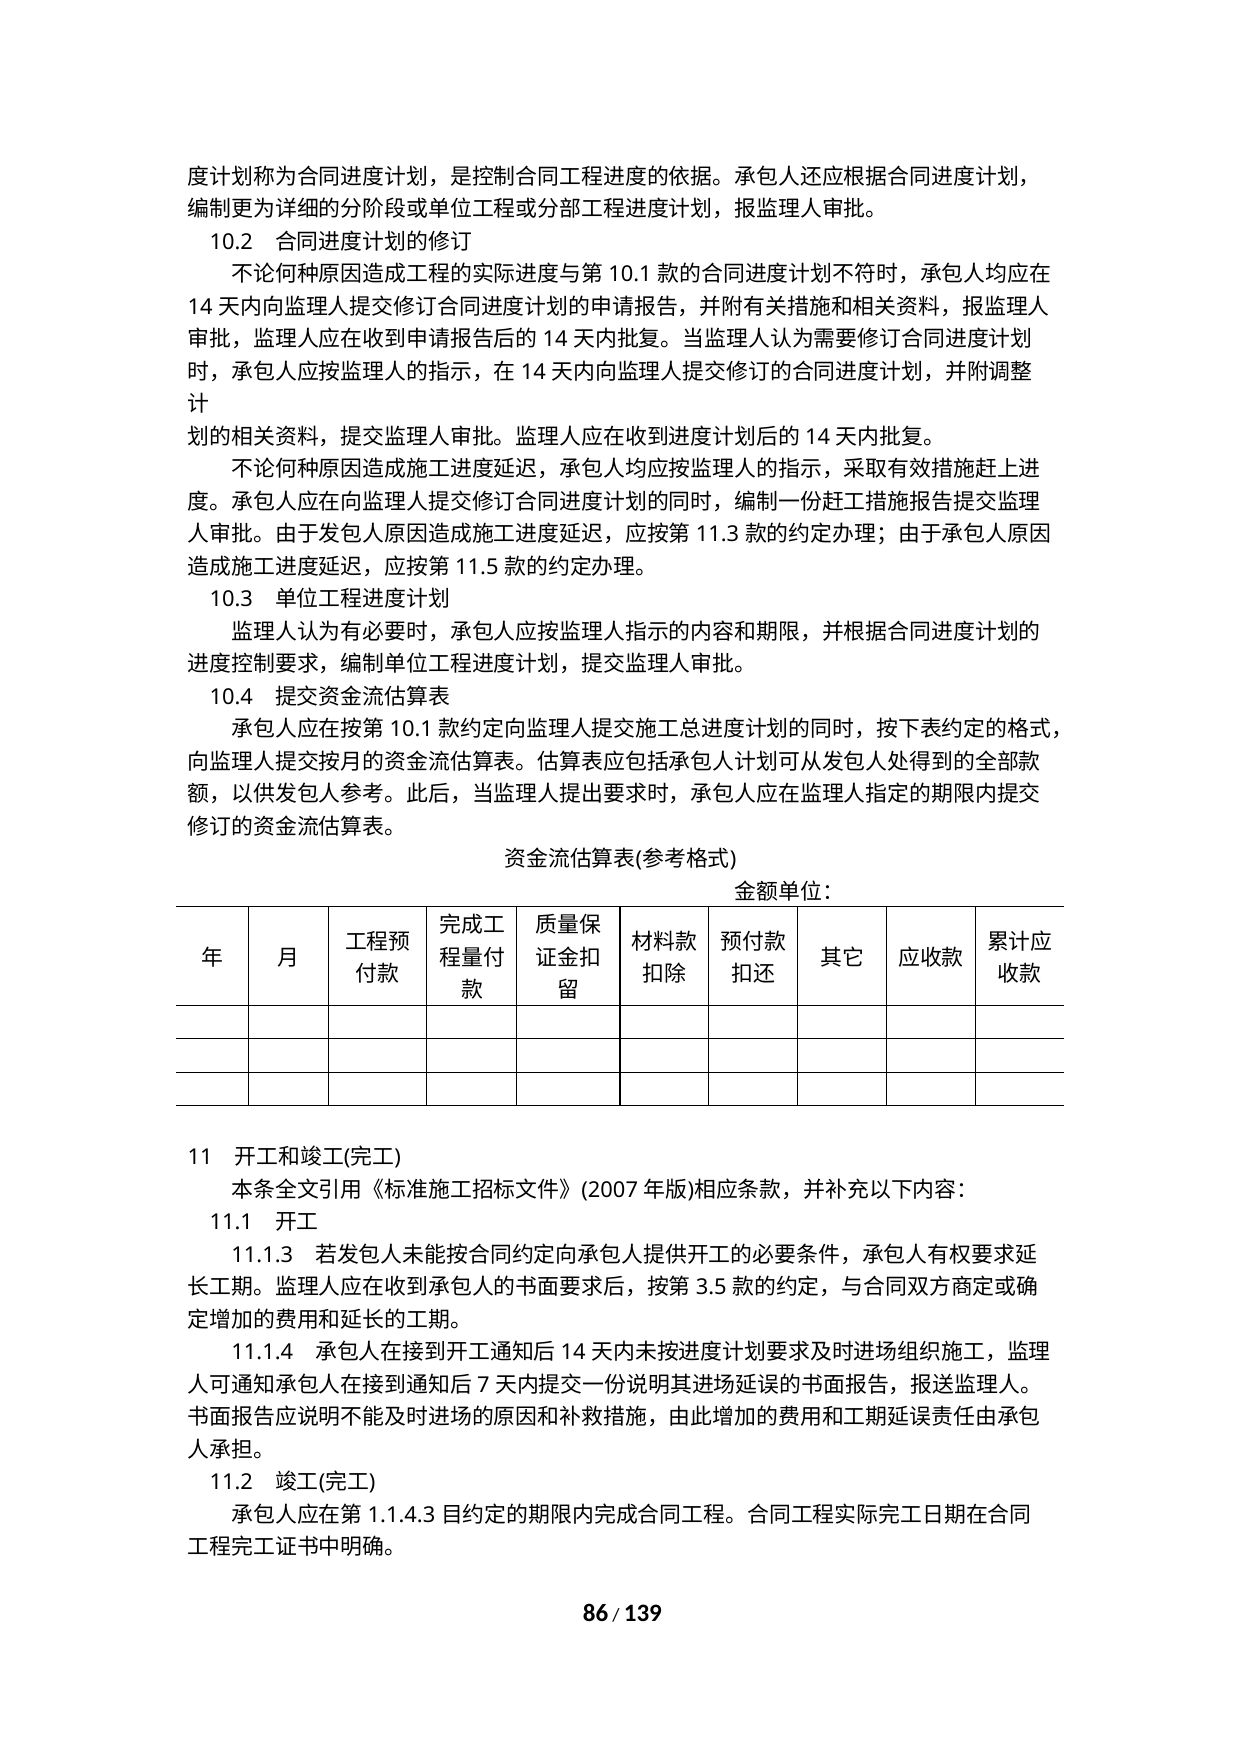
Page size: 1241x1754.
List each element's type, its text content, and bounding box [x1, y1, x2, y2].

table_cell [887, 1039, 975, 1072]
table_header 应收款 [887, 907, 975, 1004]
table_cell [329, 1073, 426, 1105]
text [187, 158, 1053, 223]
text 10.4 提交资金流估算表 [187, 678, 1053, 711]
table_cell [249, 1039, 328, 1072]
table_cell [709, 1006, 797, 1038]
table_cell [517, 1006, 619, 1038]
table_cell [976, 1073, 1064, 1105]
table_header 预付款扣还 [709, 907, 797, 1004]
table_cell [976, 1039, 1064, 1072]
text 11 开工和竣工(完工) [187, 1139, 1053, 1171]
table_cell [176, 1006, 248, 1038]
table_header 其它 [798, 907, 886, 1004]
text 10.2 合同进度计划的修订 [187, 223, 1053, 256]
text 金额单位： [187, 873, 1053, 906]
table_cell [427, 1039, 516, 1072]
table_cell [249, 1006, 328, 1038]
text 资金流估算表(参考格式) [187, 841, 1053, 873]
table_cell [887, 1073, 975, 1105]
text 承包人应在第 1.1.4.3 目约定的期限内完成合同工程。合同工程实际完工日期在合同工程完工证书中明确。 [187, 1496, 1053, 1561]
table_cell [798, 1006, 886, 1038]
table_header 工程预付款 [329, 907, 426, 1004]
text 11.1.4 承包人在接到开工通知后 14 天内未按进度计划要求及时进场组织施工，监理人可通知承包人在接到通知后 7 天内提交一份说明其进场延误的书面报告，报送监理人。书面报告应说明不能及时进场的原因和补救措施，由此增加的费用和工期延误责任由承包人承担。 [187, 1334, 1053, 1464]
table_header 质量保证金扣留 [517, 907, 619, 1004]
table_cell [621, 1006, 708, 1038]
table_cell [976, 1006, 1064, 1038]
text 11.1 开工 [187, 1204, 1053, 1236]
table_cell [621, 1073, 708, 1105]
text 11.2 竣工(完工) [187, 1464, 1053, 1496]
table_header 完成工程量付款 [427, 907, 516, 1004]
table_cell [249, 1073, 328, 1105]
table_cell [329, 1006, 426, 1038]
table_cell [798, 1073, 886, 1105]
table_header 年 [176, 907, 248, 1004]
table_cell [887, 1006, 975, 1038]
table_cell [517, 1039, 619, 1072]
table_cell [329, 1039, 426, 1072]
table_cell [427, 1006, 516, 1038]
table_header 累计应收款 [976, 907, 1064, 1004]
table_cell [621, 1039, 708, 1072]
table_cell [517, 1073, 619, 1105]
table_header 材料款扣除 [621, 907, 708, 1004]
text 监理人认为有必要时，承包人应按监理人指示的内容和期限，并根据合同进度计划的进度控制要求，编制单位工程进度计划，提交监理人审批。 [187, 613, 1053, 678]
text 本条全文引用《标准施工招标文件》(2007 年版)相应条款，并补充以下内容： [187, 1171, 1053, 1204]
text 承包人应在按第 10.1 款约定向监理人提交施工总进度计划的同时，按下表约定的格式，向监理人提交按月的资金流估算表。估算表应包括承包人计划可从发包人处得到的全部款额，以供发包人参考。此后，当监理人提出要求时，承包人应在监理人指定的期限内提交修订的资金流估算表。 [187, 711, 1053, 841]
table_cell [709, 1039, 797, 1072]
text 11.1.3 若发包人未能按合同约定向承包人提供开工的必要条件，承包人有权要求延长工期。监理人应在收到承包人的书面要求后，按第 3.5 款的约定，与合同双方商定或确定增加的费用和延长的工期。 [187, 1236, 1053, 1334]
table_cell [709, 1073, 797, 1105]
text 划的相关资料，提交监理人审批。监理人应在收到进度计划后的 14 天内批复。 [187, 418, 1053, 451]
text 不论何种原因造成施工进度延迟，承包人均应按监理人的指示，采取有效措施赶上进度。承包人应在向监理人提交修订合同进度计划的同时，编制一份赶工措施报告提交监理人审批。由于发包人原因造成施工进度延迟，应按第 11.3 款的约定办理；由于承包人原因造成施工进度延迟，应按第 11.5 款的约定办理。 [187, 451, 1053, 581]
text 不论何种原因造成工程的实际进度与第 10.1 款的合同进度计划不符时，承包人均应在14 天内向监理人提交修订合同进度计划的申请报告，并附有关措施和相关资料，报监理人审批，监理人应在收到申请报告后的 14 天内批复。当监理人认为需要修订合同进度计划时，承包人应按监理人的指示，在 14 天内向监理人提交修订的合同进度计划，并附调整计 [187, 256, 1053, 418]
table_cell [798, 1039, 886, 1072]
table_cell [176, 1073, 248, 1105]
table_header 月 [249, 907, 328, 1004]
text 10.3 单位工程进度计划 [187, 581, 1053, 613]
table_cell [176, 1039, 248, 1072]
table_cell [427, 1073, 516, 1105]
